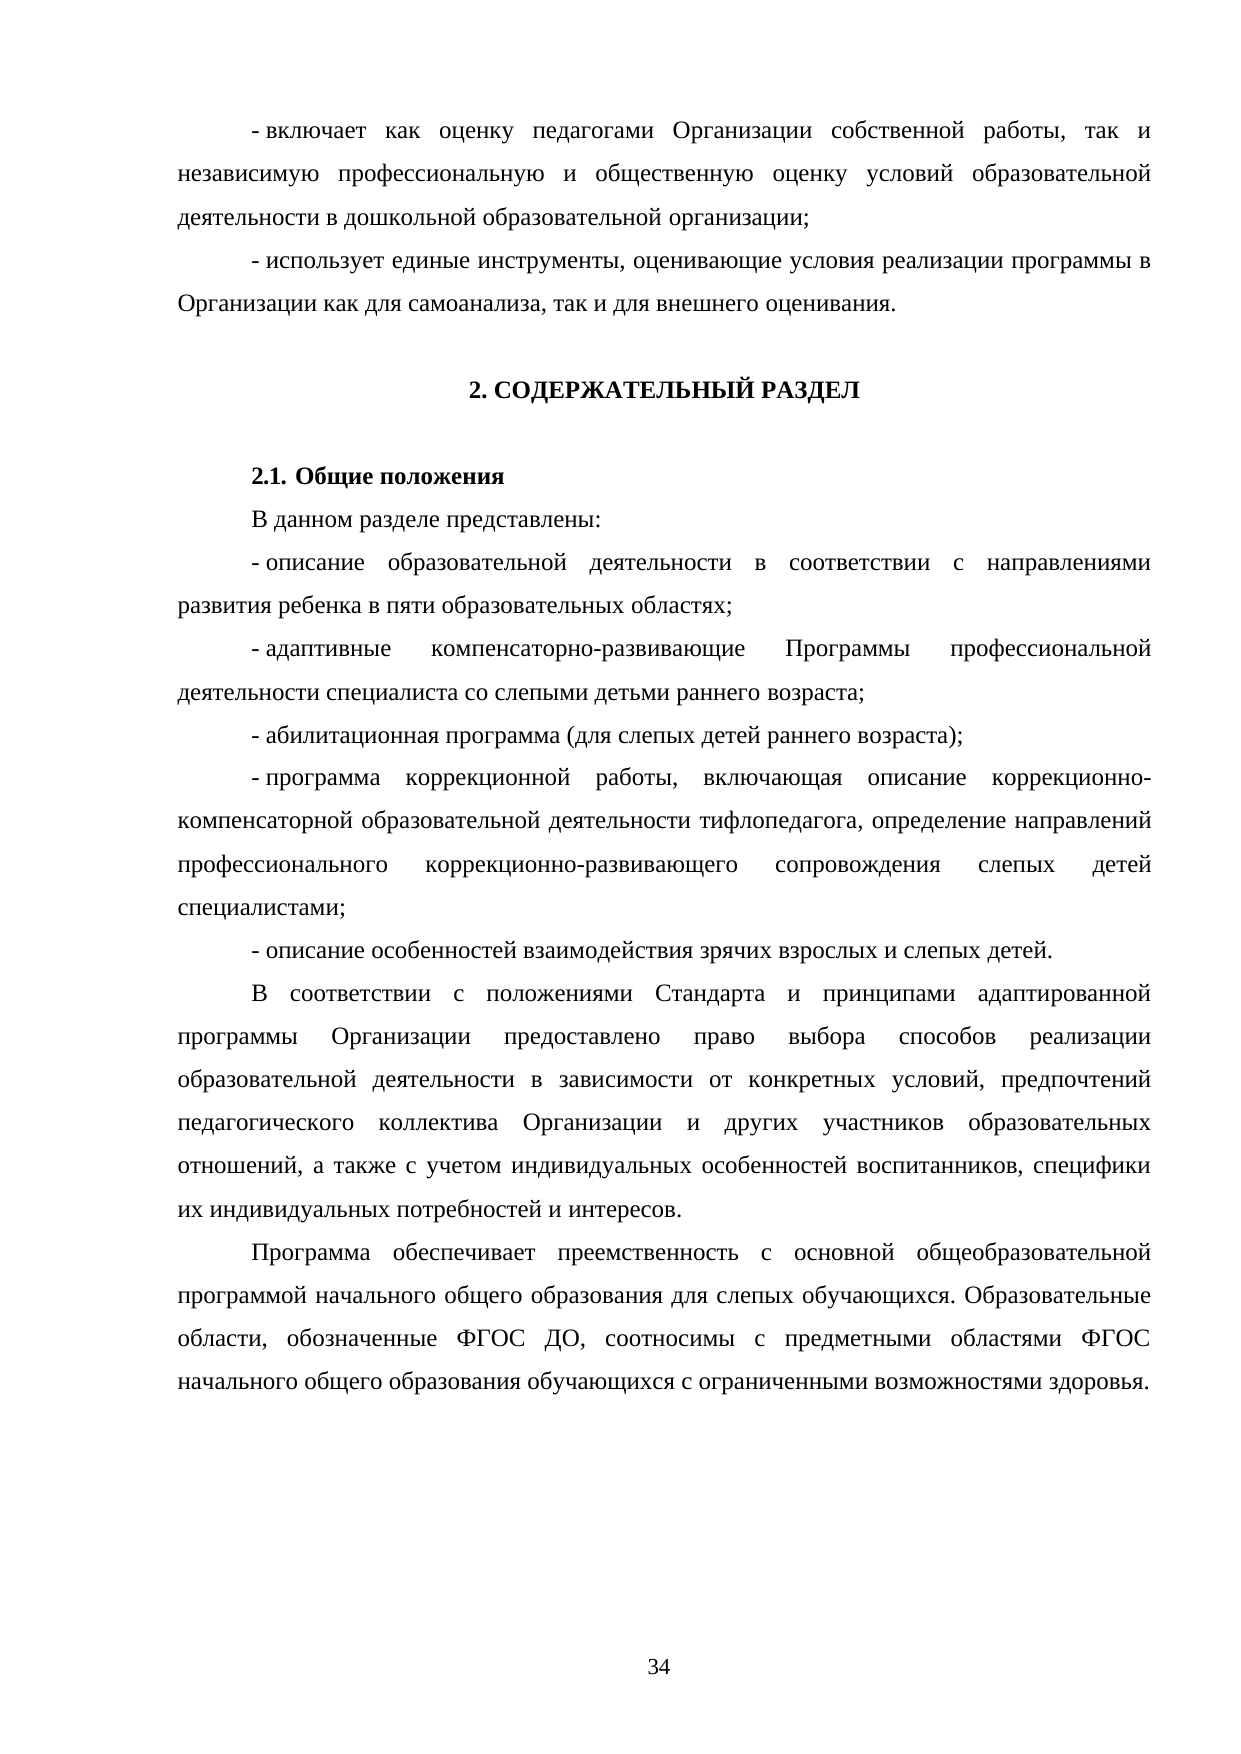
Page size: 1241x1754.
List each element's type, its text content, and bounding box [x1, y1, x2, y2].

text В данном разделе представлены: [251, 504, 1176, 532]
list описание образовательной деятельности в соответствии с направлениями развития ребенка в пяти образовательных областях; [177, 547, 1152, 619]
list адаптивные компенсаторно-развивающие Программы профессиональной деятельности специалиста со слепыми детьми раннего возраста; [177, 633, 1152, 705]
list программа коррекционной работы, включающая описание коррекционно- компенсаторной образовательной деятельности тифлопедагога, определение направлений профессионального коррекционно-развивающего сопровождения слепых детей специалистами; [177, 762, 1152, 921]
subtitle Общие положения [177, 461, 1176, 490]
list использует единые инструменты, оценивающие условия реализации программы в Организации как для самоанализа, так и для внешнего оценивания. [177, 245, 1152, 317]
list включает как оценку педагогами Организации собственной работы, так и независимую профессиональную и общественную оценку условий образовательной деятельности в дошкольной образовательной организации; [177, 115, 1152, 230]
text Программа обеспечивает преемственность с основной общеобразовательной программой начального общего образования для слепых обучающихся. Образовательные области, обозначенные ФГОС ДО, соотносимы с предметными областями ФГОС начального общего образования обучающихся с ограниченными возможностями здоровья. [177, 1237, 1152, 1395]
list описание особенностей взаимодействия зрячих взрослых и слепых детей. [177, 935, 1176, 964]
text В соответствии с положениями Стандарта и принципами адаптированной программы Организации предоставлено право выбора способов реализации образовательной деятельности в зависимости от конкретных условий, предпочтений педагогического коллектива Организации и других участников образовательных отношений, а также с учетом индивидуальных особенностей воспитанников, специфики их индивидуальных потребностей и интересов. [177, 978, 1152, 1222]
subtitle 2. СОДЕРЖАТЕЛЬНЫЙ РАЗДЕЛ [468, 375, 1176, 403]
list абилитационная программа (для слепых детей раннего возраста); [177, 720, 1176, 748]
